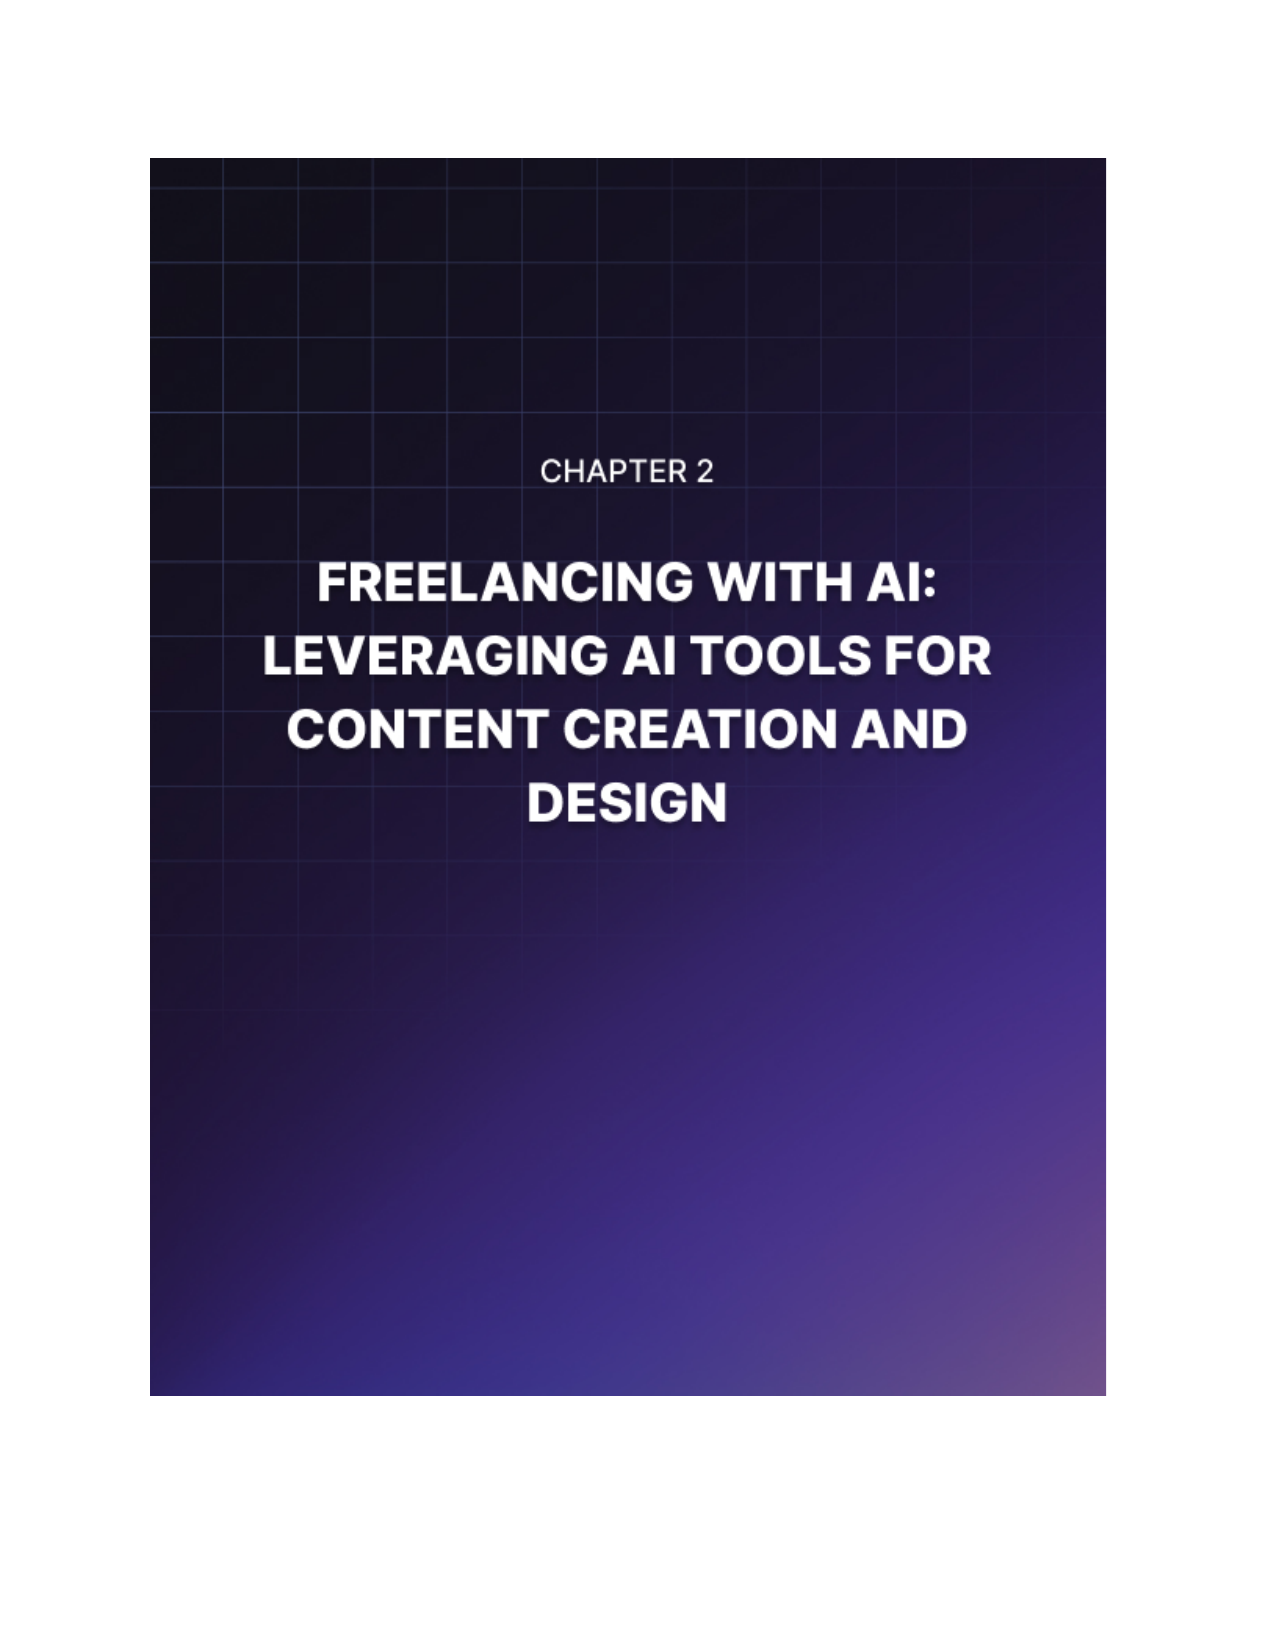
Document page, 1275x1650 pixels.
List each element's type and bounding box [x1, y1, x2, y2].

picture [150, 158, 1107, 1396]
